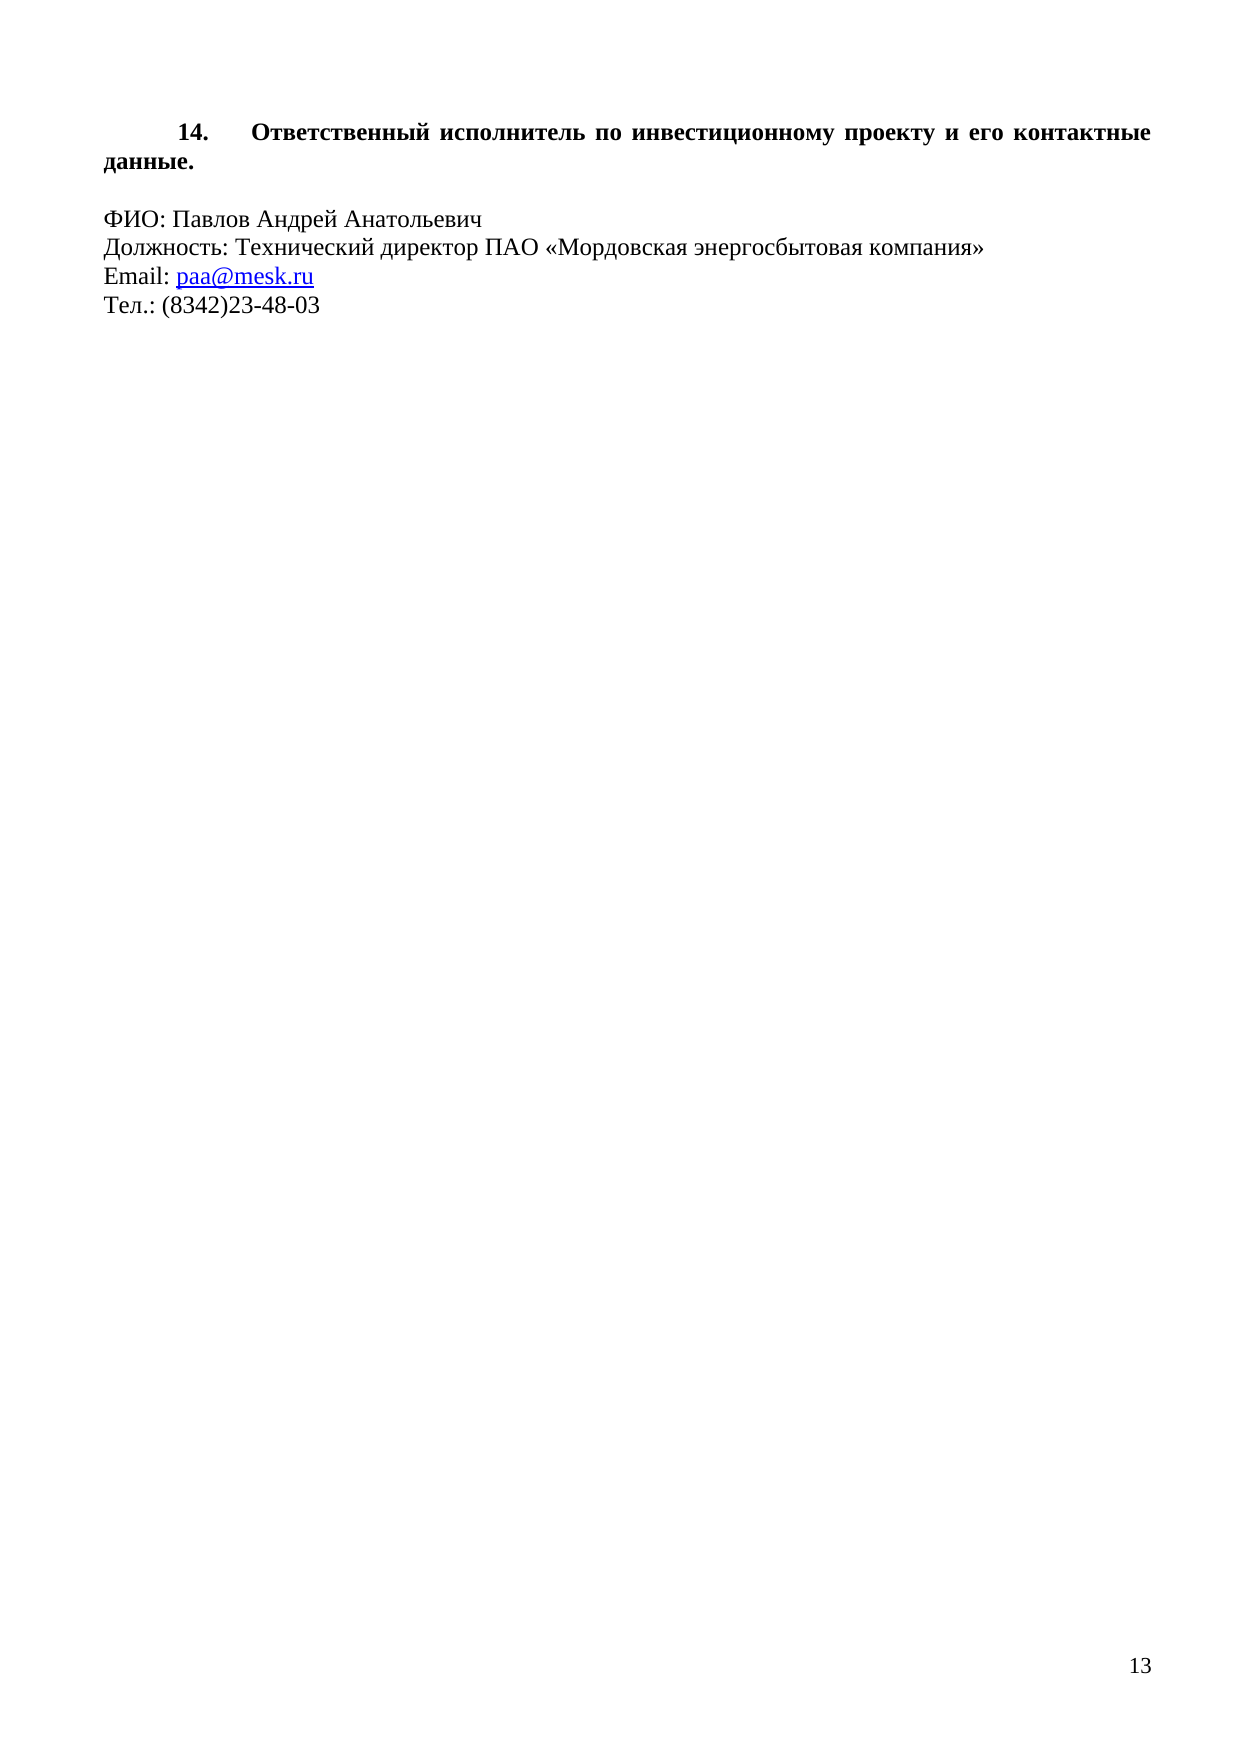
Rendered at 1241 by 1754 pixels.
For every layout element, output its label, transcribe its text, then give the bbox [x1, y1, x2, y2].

text Тел.: (8342)23-48-03 [103, 290, 1152, 319]
text ФИО: Павлов Андрей Анатольевич [103, 204, 1152, 232]
text Email: paa@mesk.ru [103, 261, 1152, 290]
list Ответственный исполнитель по инвестиционному проекту и его контактные данные. [103, 117, 1152, 175]
text Должность: Технический директор ПАО «Мордовская энергосбытовая компания» [103, 232, 1152, 261]
